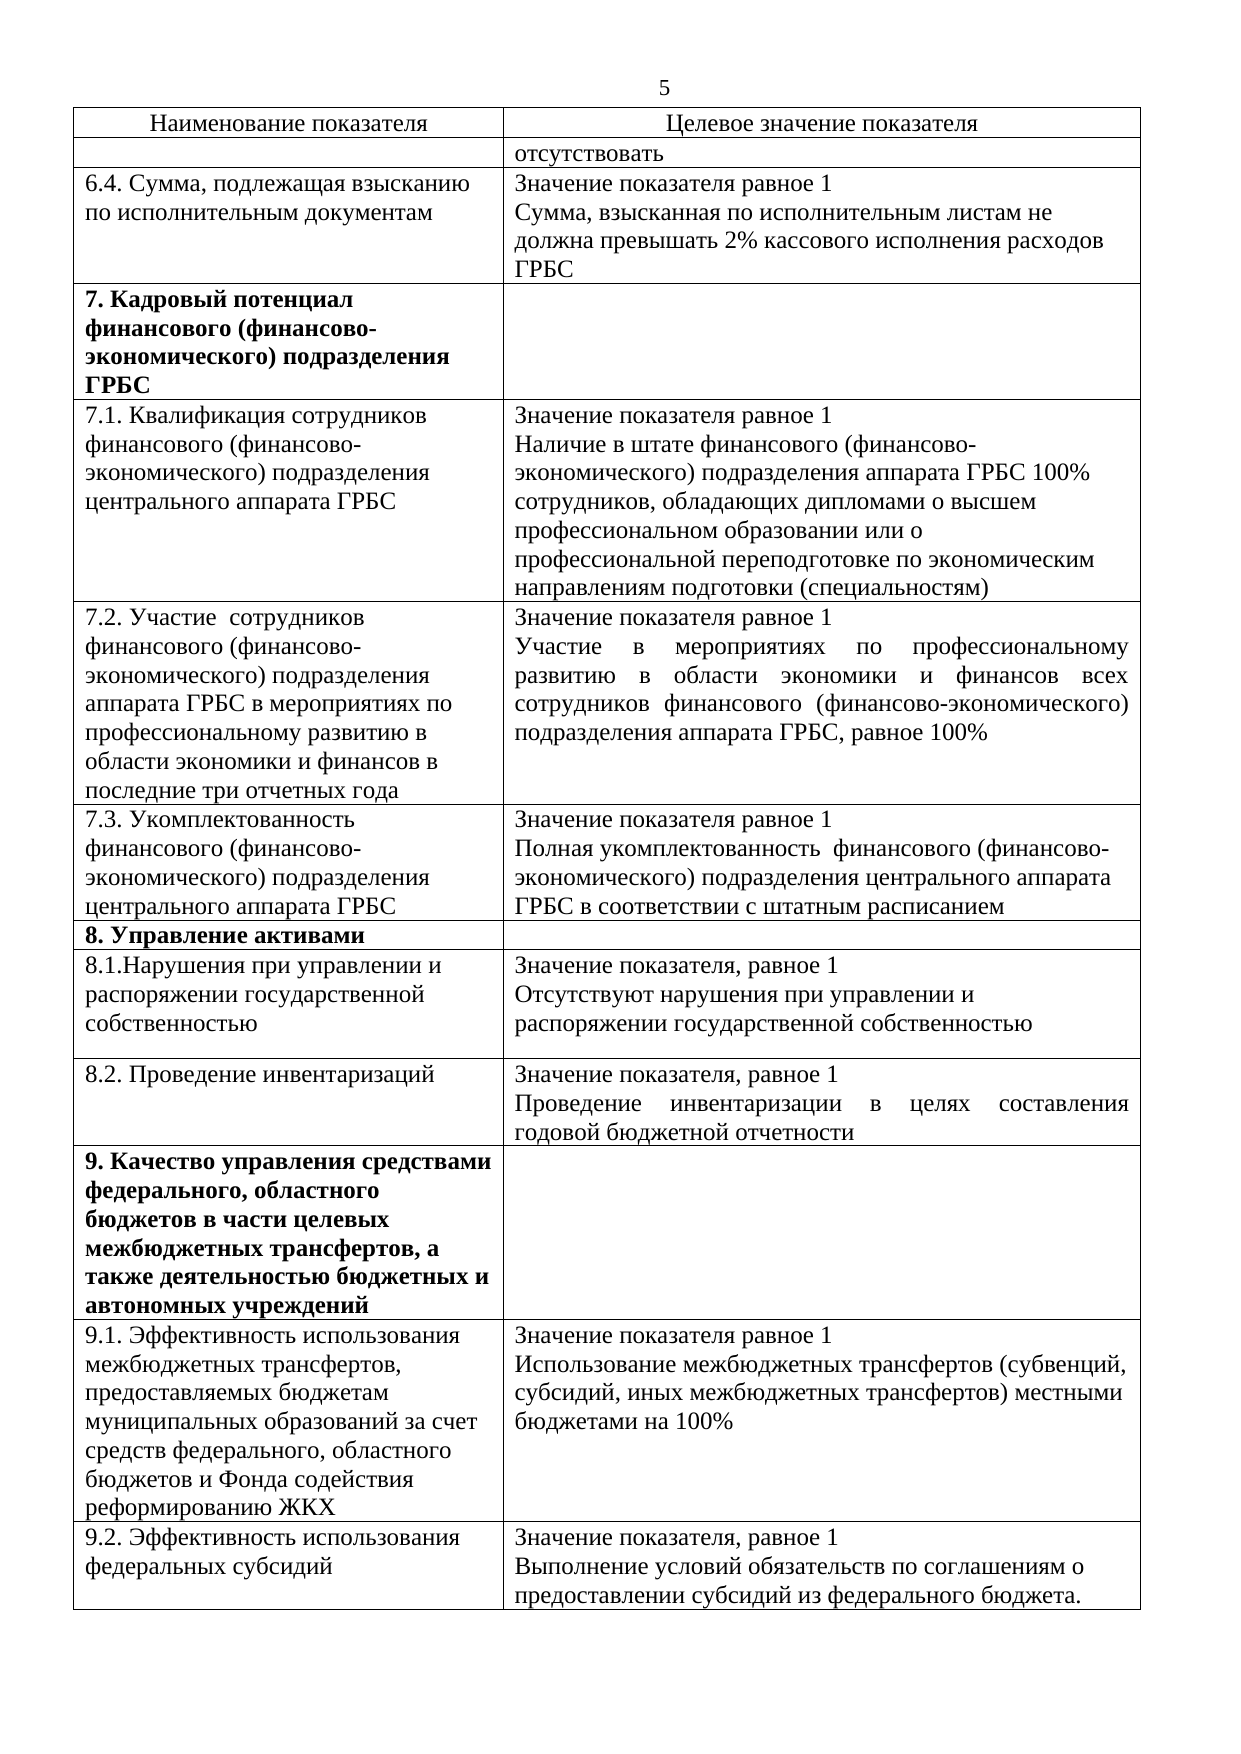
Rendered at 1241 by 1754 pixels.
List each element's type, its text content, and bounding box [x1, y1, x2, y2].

table_cell 7.1. Квалификация сотрудников финансового (финансово-экономического) подразделения центрального аппарата ГРБС [74, 400, 503, 601]
table_cell [504, 921, 1140, 949]
table_cell 8. Управление активами [74, 921, 503, 949]
table_cell 9. Качество управления средствами федерального, областного бюджетов в части целевых межбюджетных трансфертов, а также деятельностью бюджетных и автономных учреждений [74, 1146, 503, 1319]
table_cell 7. Кадровый потенциал финансового (финансово-экономического) подразделения ГРБС [74, 284, 503, 399]
table_cell Значение показателя, равное 1 Выполнение условий обязательств по соглашениям о предоставлении субсидий из федерального бюджета. [504, 1522, 1140, 1608]
table_cell 7.2. Участие сотрудников финансового (финансово-экономического) подразделения аппарата ГРБС в мероприятиях по профессиональному развитию в области экономики и финансов в последние три отчетных года [74, 602, 503, 803]
table_cell 9.1. Эффективность использования межбюджетных трансфертов, предоставляемых бюджетам муниципальных образований за счет средств федерального, областного бюджетов и Фонда содействия реформированию ЖКХ [74, 1320, 503, 1521]
table_cell 8.2. Проведение инвентаризаций [74, 1059, 503, 1145]
table_cell Значение показателя равное 1 Использование межбюджетных трансфертов (субвенций, субсидий, иных межбюджетных трансфертов) местными бюджетами на 100% [504, 1320, 1140, 1521]
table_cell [504, 138, 1140, 167]
table_cell [504, 1146, 1140, 1319]
table_cell Значение показателя равное 1 Участие в мероприятиях по профессиональному развитию в области экономики и финансов всех сотрудников финансового (финансово-экономического) подразделения аппарата ГРБС, равное 100% [504, 602, 1140, 803]
table_header Наименование показателя [74, 108, 503, 137]
table_cell 9.2. Эффективность использования федеральных субсидий [74, 1522, 503, 1608]
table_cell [74, 138, 503, 167]
table_cell 6.4. Сумма, подлежащая взысканию по исполнительным документам [74, 168, 503, 283]
table_cell Значение показателя равное 1 Сумма, взысканная по исполнительным листам не должна превышать 2% кассового исполнения расходов ГРБС [504, 168, 1140, 283]
table_header Целевое значение показателя [504, 108, 1140, 137]
table_cell Значение показателя равное 1 Полная укомплектованность финансового (финансово-экономического) подразделения центрального аппарата ГРБС в соответствии с штатным расписанием [504, 805, 1140, 919]
table_cell Значение показателя, равное 1 Отсутствуют нарушения при управлении и распоряжении государственной собственностью [504, 950, 1140, 1058]
table_cell [504, 284, 1140, 399]
table_cell Значение показателя, равное 1 Проведение инвентаризации в целях составления годовой бюджетной отчетности [504, 1059, 1140, 1145]
table_cell 7.3. Укомплектованность финансового (финансово-экономического) подразделения центрального аппарата ГРБС [74, 805, 503, 919]
table_cell Значение показателя равное 1 Наличие в штате финансового (финансово-экономического) подразделения аппарата ГРБС 100% сотрудников, обладающих дипломами о высшем профессиональном образовании или о профессиональной переподготовке по экономическим направлениям подготовки (специальностям) [504, 400, 1140, 601]
table_cell 8.1.Нарушения при управлении и распоряжении государственной собственностью [74, 950, 503, 1058]
